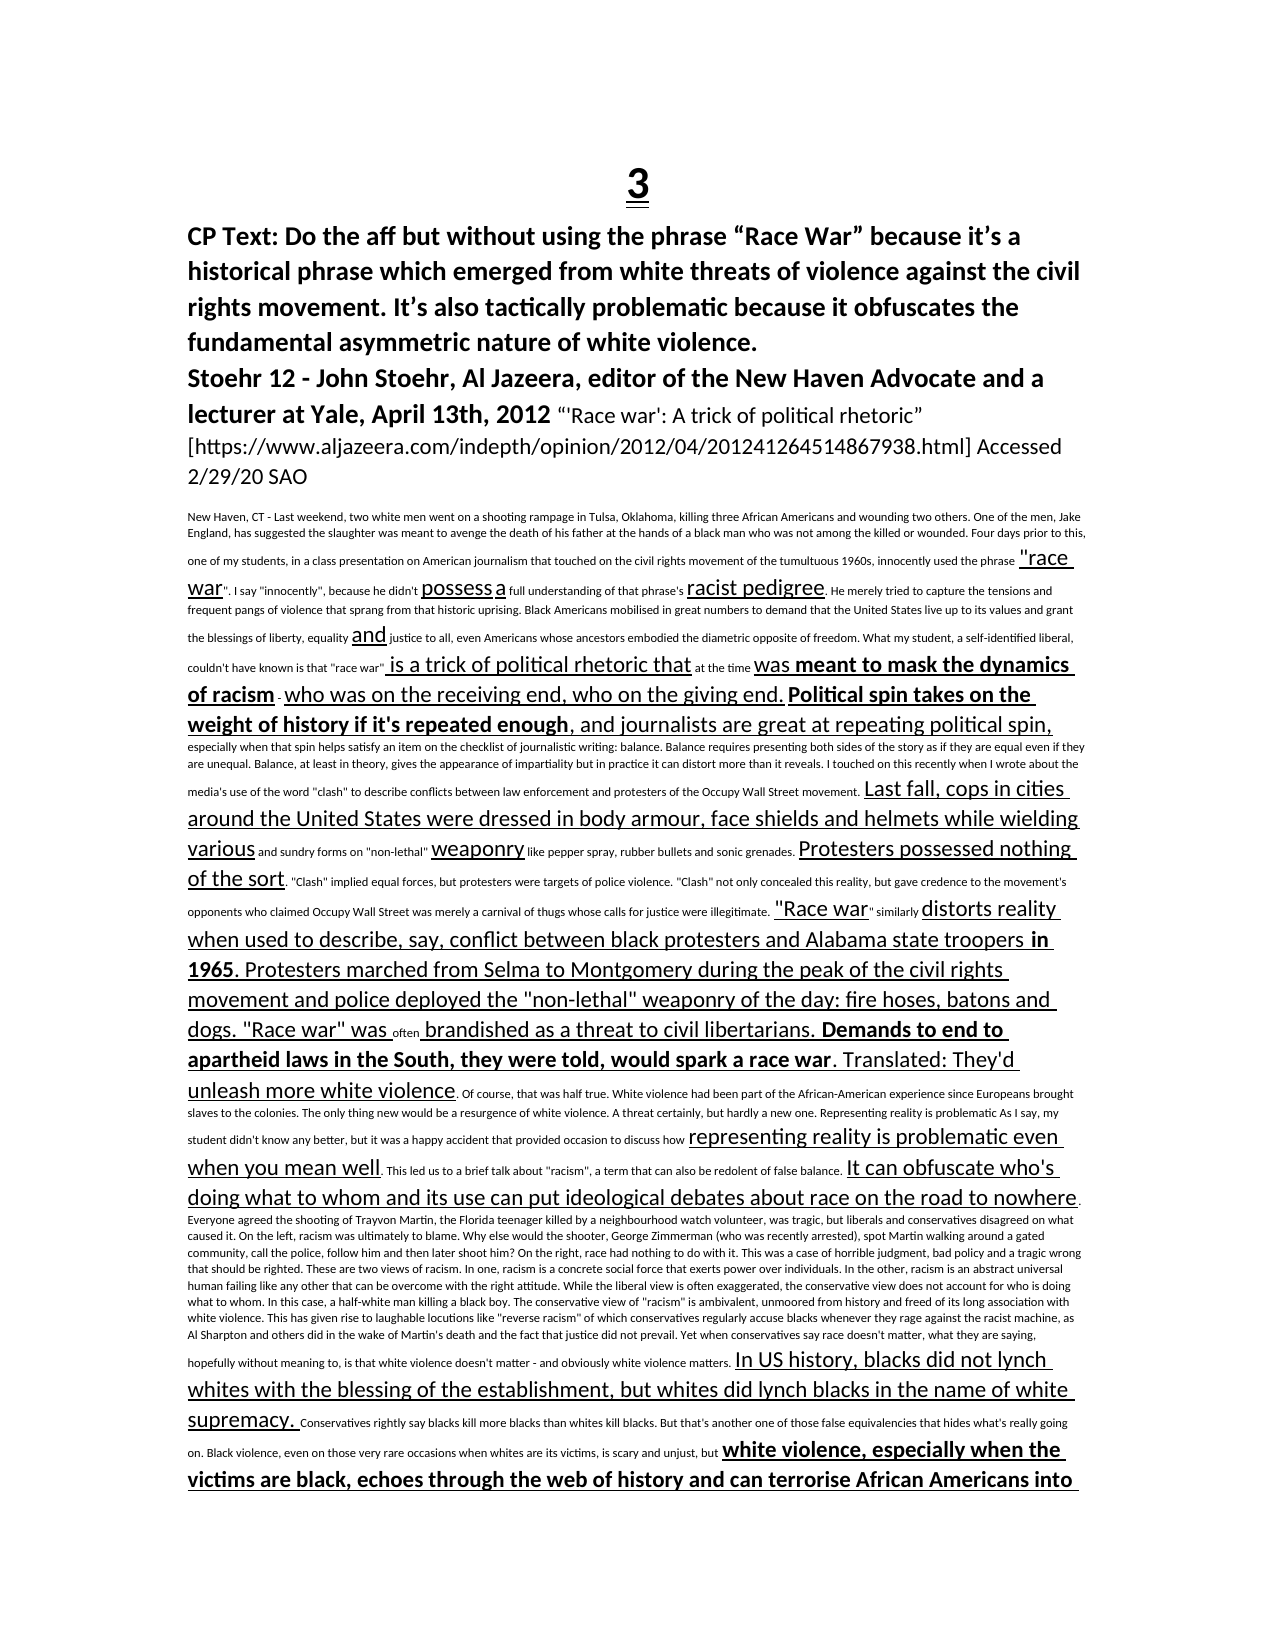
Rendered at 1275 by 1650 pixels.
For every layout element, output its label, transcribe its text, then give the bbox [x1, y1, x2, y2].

text Stoehr 12 - John Stoehr, Al Jazeera, editor of the New Haven Advocate and a lecturer at Yale, April 13th, 2012 “'Race war': A trick of political rhetoric” [https://www.aljazeera.com/indepth/opinion/2012/04/201241264514867938.html] Accessed 2/29/20 SAO [187, 361, 1087, 490]
subtitle 3 [187, 154, 1087, 210]
subtitle CP Text: Do the aff but without using the phrase “Race War” because it’s a historical phrase which emerged from white threats of violence against the civil rights movement. It’s also tactically problematic because it obfuscates the fundamental asymmetric nature of white violence. [187, 219, 1087, 358]
